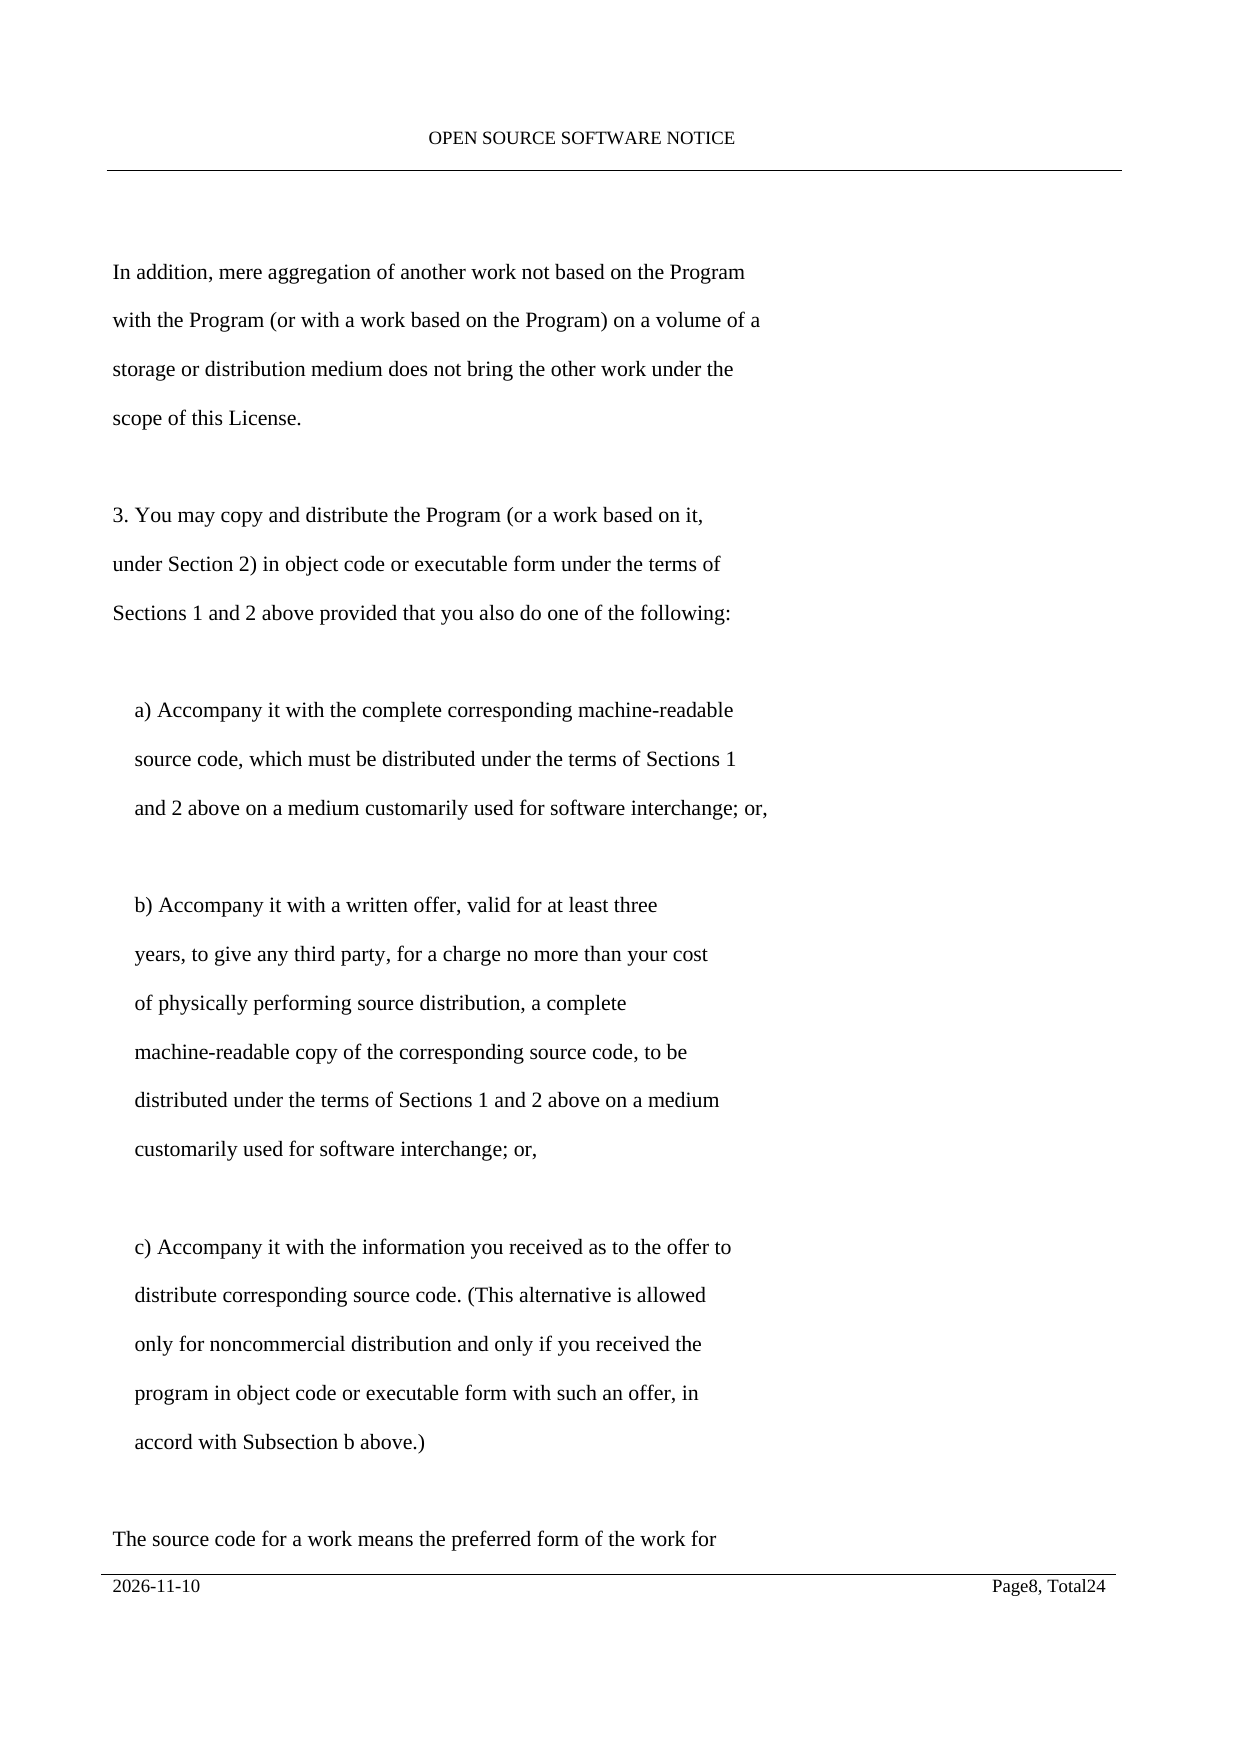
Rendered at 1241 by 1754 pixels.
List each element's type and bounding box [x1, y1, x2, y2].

text [112, 206, 1128, 1555]
